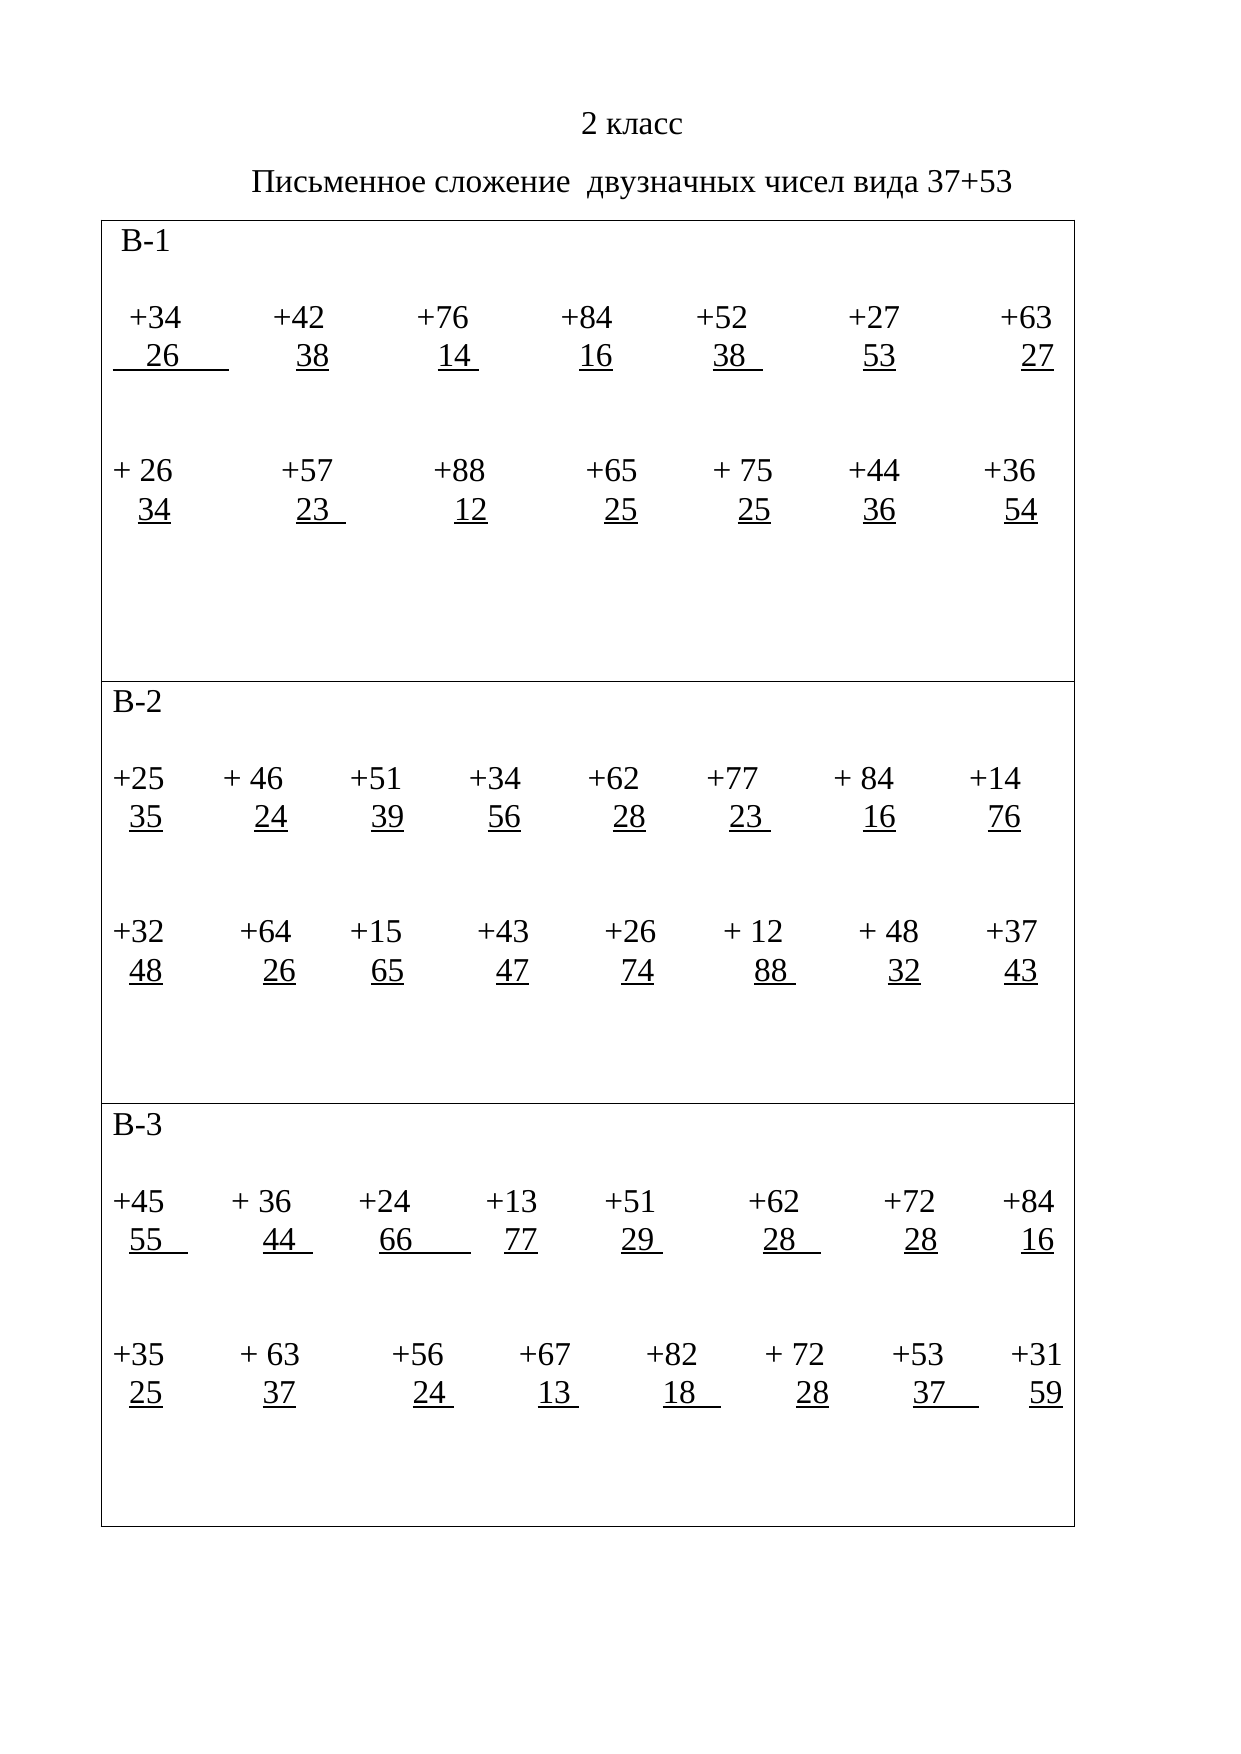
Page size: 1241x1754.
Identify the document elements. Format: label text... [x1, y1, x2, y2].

text 2 класс [112, 103, 1152, 142]
table_cell В-3 +45 + 36 +24 +13 +51 +62 +72 +84 55 44 66 77 29 28 28 16 +35 + 63 +56 +67 +82 + 72 +53 +31 25 37 24 13 18 28 37 59 [102, 1104, 1074, 1526]
text Письменное сложение двузначных чисел вида 37+53 [112, 161, 1152, 200]
table_cell В-2 +25 + 46 +51 +34 +62 +77 + 84 +14 35 24 39 56 28 23 16 76 +32 +64 +15 +43 +26 + 12 + 48 +37 48 26 65 47 74 88 32 43 [102, 682, 1074, 1103]
table_header В-1 +34 +42 +76 +84 +52 +27 +63 26 38 14 16 38 53 27 + 26 +57 +88 +65 + 75 +44 +36 34 23 12 25 25 36 54 [102, 221, 1074, 681]
